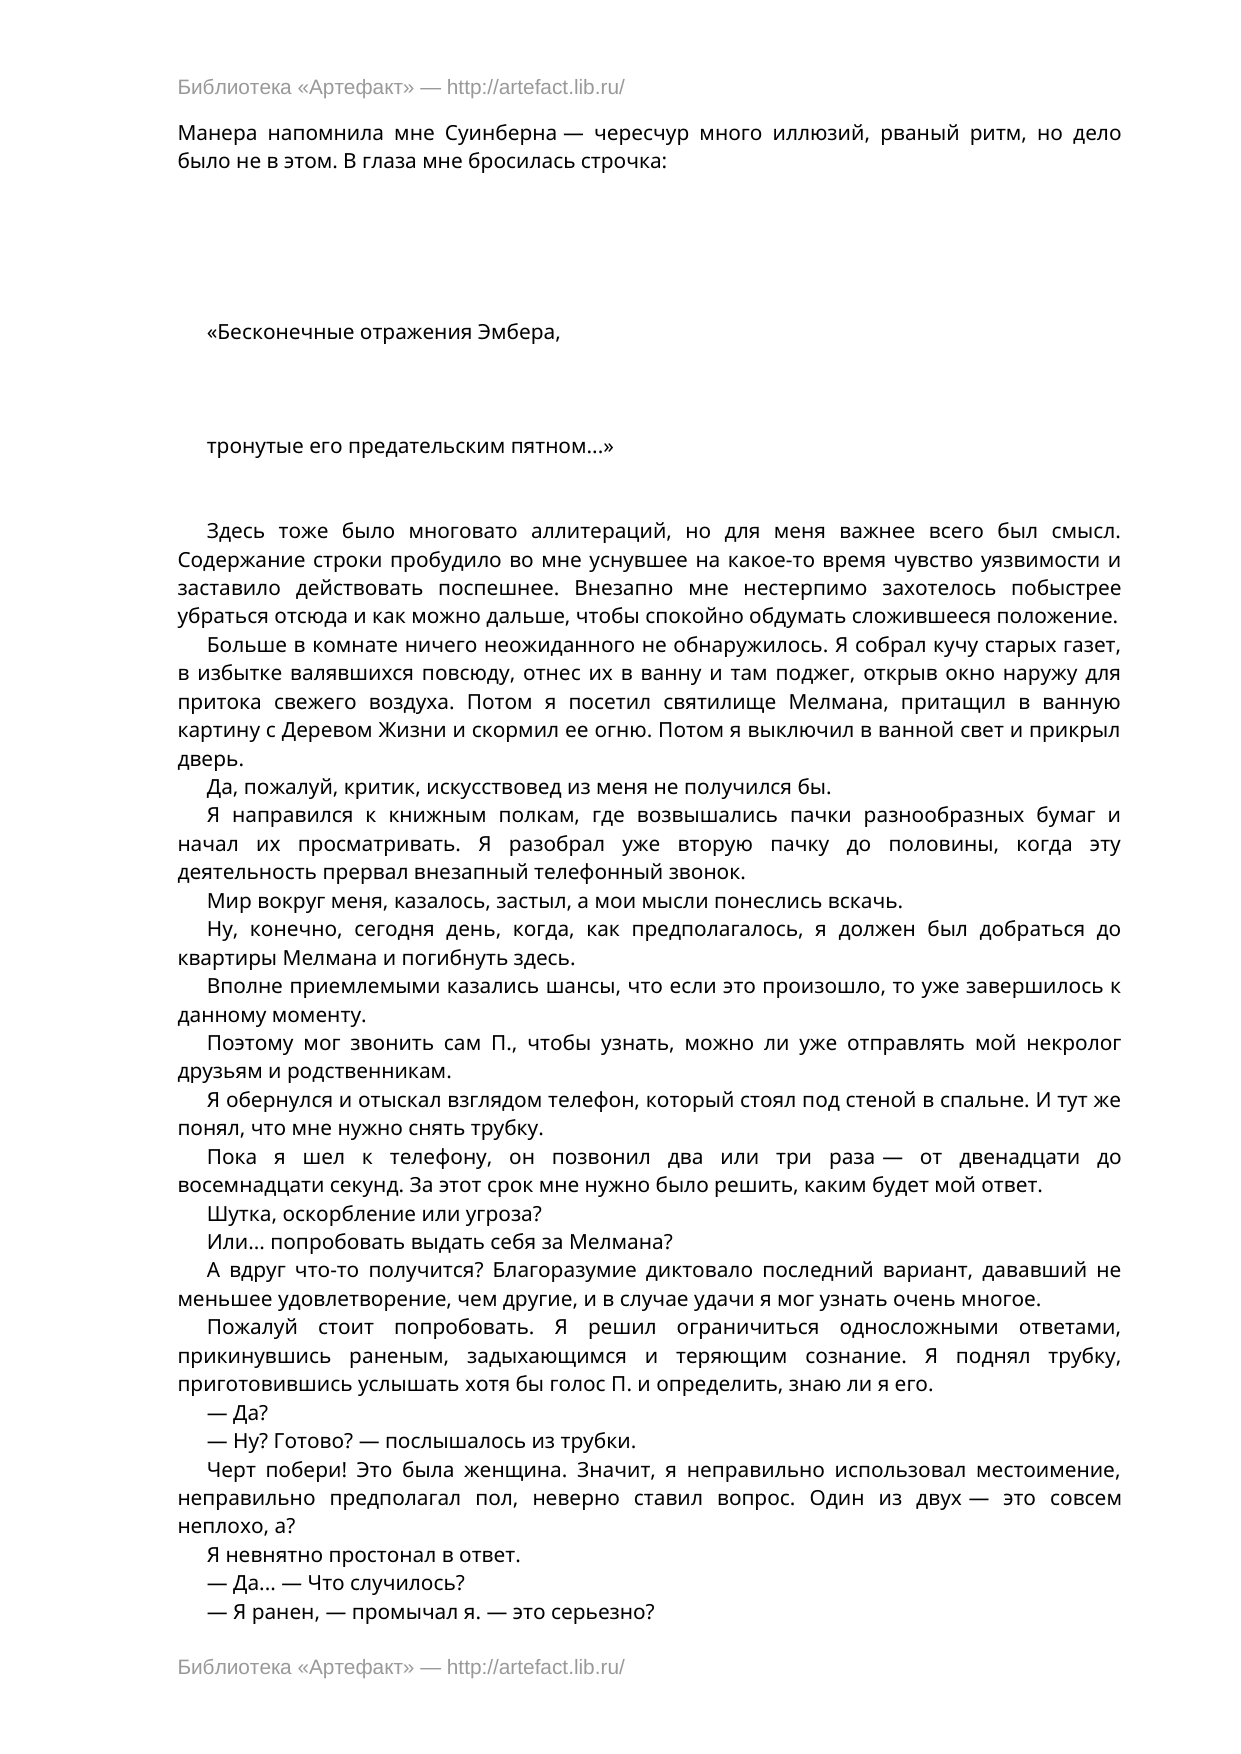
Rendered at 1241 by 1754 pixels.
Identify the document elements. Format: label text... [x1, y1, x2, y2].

text Я невнятно простонал в ответ. [177, 1540, 1122, 1568]
text Ну, конечно, сегодня день, когда, как предполагалось, я должен был добраться до квартиры Мелмана и погибнуть здесь. [177, 914, 1122, 971]
text — Я ранен, — промычал я. — это серьезно? [177, 1597, 1122, 1625]
text Или... попробовать выдать себя за Мелмана? [177, 1227, 1122, 1256]
text «Бесконечные отражения Эмбера, [177, 317, 1122, 346]
text тронутые его предательским пятном...» [177, 431, 1122, 459]
text — Да? [177, 1398, 1122, 1426]
text Больше в комнате ничего неожиданного не обнаружилось. Я собрал кучу старых газет, в избытке валявшихся повсюду, отнес их в ванну и там поджег, открыв окно наружу для притока свежего воздуха. Потом я посетил святилище Мелмана, притащил в ванную картину с Деревом Жизни и скормил ее огню. Потом я выключил в ванной свет и прикрыл дверь. [177, 630, 1122, 772]
text Черт побери! Это была женщина. Значит, я неправильно использовал местоимение, неправильно предполагал пол, неверно ставил вопрос. Один из двух — это совсем неплохо, а? [177, 1455, 1122, 1540]
text Шутка, оскорбление или угроза? [177, 1199, 1122, 1227]
text Я направился к книжным полкам, где возвышались пачки разнообразных бумаг и начал их просматривать. Я разобрал уже вторую пачку до половины, когда эту деятельность прервал внезапный телефонный звонок. [177, 801, 1122, 886]
text Здесь тоже было многовато аллитераций, но для меня важнее всего был смысл. Содержание строки пробудило во мне уснувшее на какое-то время чувство уязвимости и заставило действовать поспешнее. Внезапно мне нестерпимо захотелось побыстрее убраться отсюда и как можно дальше, чтобы спокойно обдумать сложившееся положение. [177, 516, 1122, 630]
text — Да... — Что случилось? [177, 1568, 1122, 1597]
text А вдруг что-то получится? Благоразумие диктовало последний вариант, дававший не меньшее удовлетворение, чем другие, и в случае удачи я мог узнать очень многое. [177, 1256, 1122, 1312]
text Я обернулся и отыскал взглядом телефон, который стоял под стеной в спальне. И тут же понял, что мне нужно снять трубку. [177, 1085, 1122, 1142]
text Вполне приемлемыми казались шансы, что если это произошло, то уже завершилось к данному моменту. [177, 971, 1122, 1028]
text Поэтому мог звонить сам П., чтобы узнать, можно ли уже отправлять мой некролог друзьям и родственникам. [177, 1028, 1122, 1085]
text Пожалуй стоит попробовать. Я решил ограничиться односложными ответами, прикинувшись раненым, задыхающимся и теряющим сознание. Я поднял трубку, приготовившись услышать хотя бы голос П. и определить, знаю ли я его. [177, 1312, 1122, 1398]
text Мир вокруг меня, казалось, застыл, а мои мысли понеслись вскачь. [177, 886, 1122, 914]
text — Ну? Готово? — послышалось из трубки. [177, 1426, 1122, 1455]
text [177, 118, 1122, 175]
text Да, пожалуй, критик, искусствовед из меня не получился бы. [177, 772, 1122, 801]
text Пока я шел к телефону, он позвонил два или три раза — от двенадцати до восемнадцати секунд. За этот срок мне нужно было решить, каким будет мой ответ. [177, 1142, 1122, 1199]
